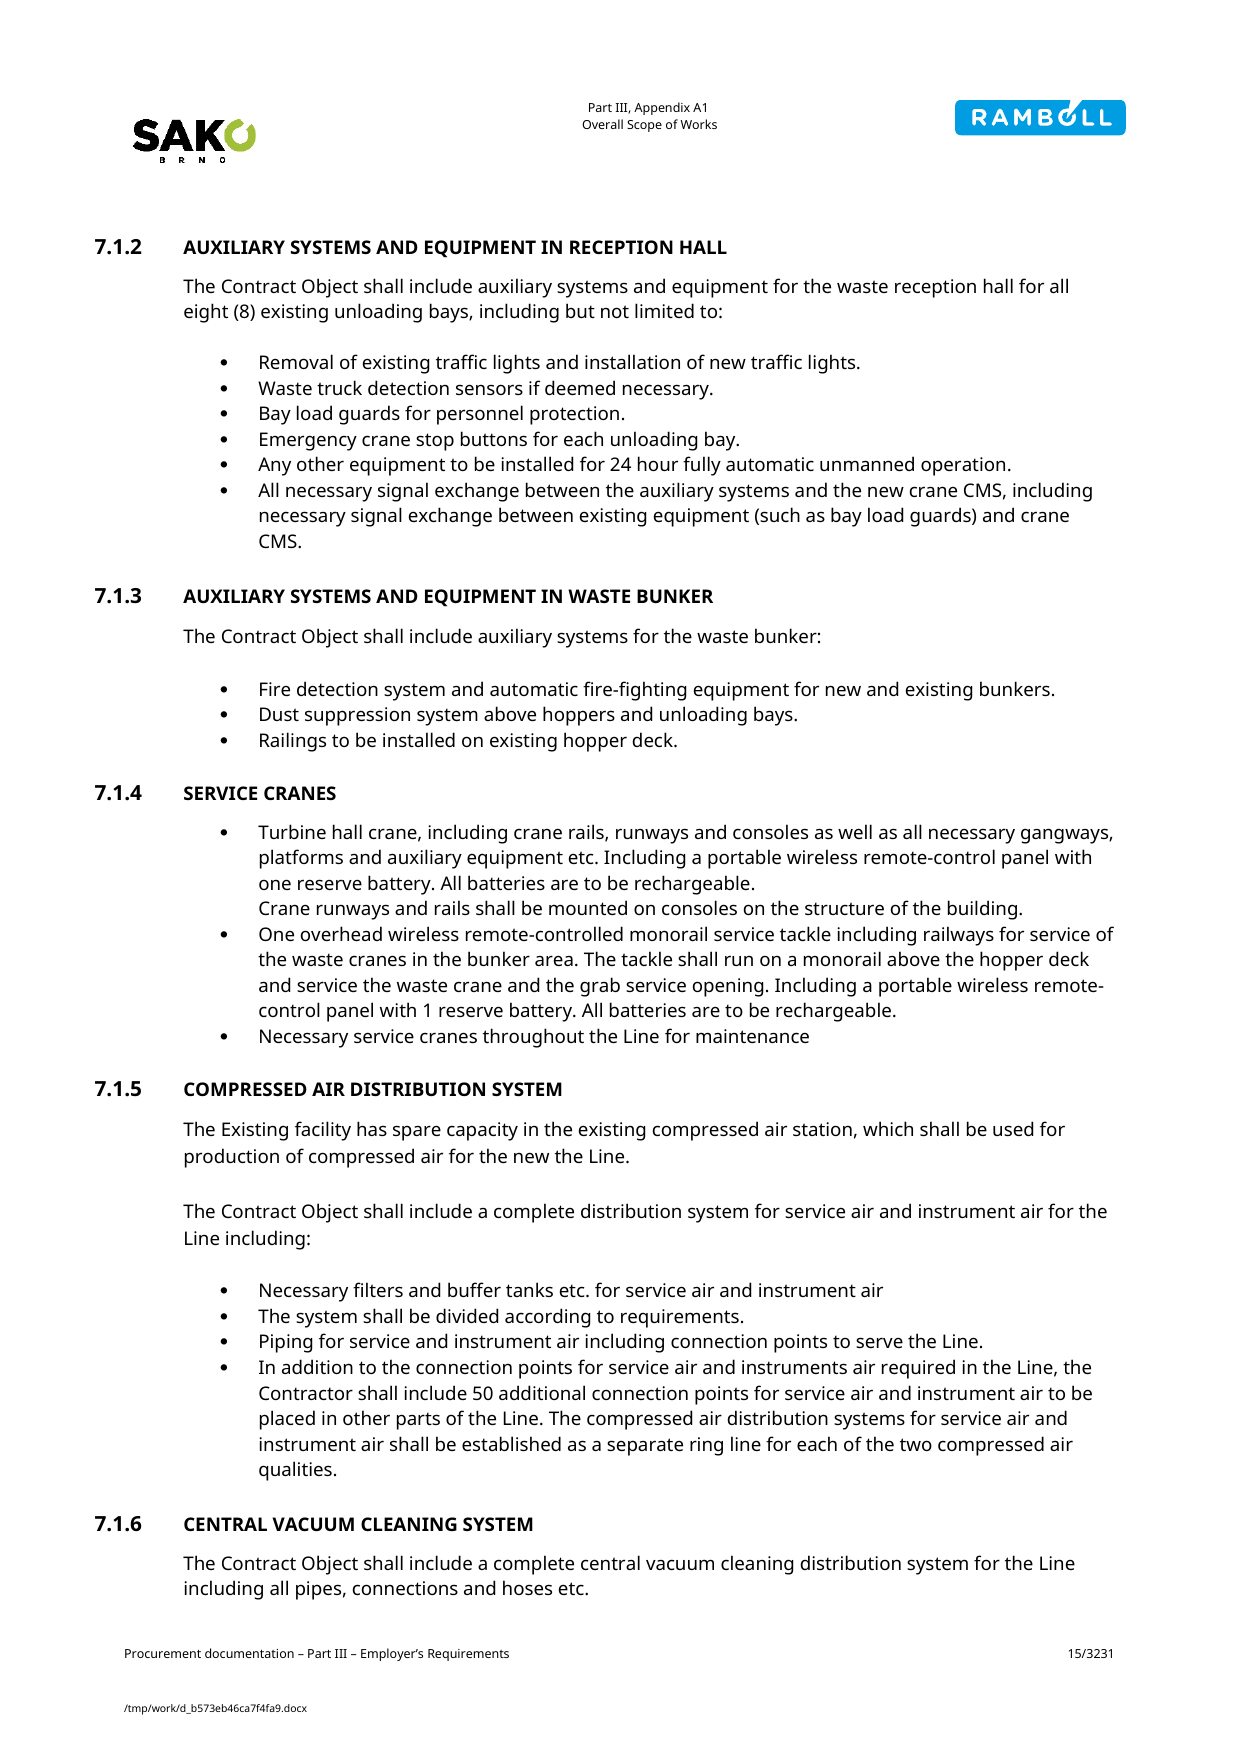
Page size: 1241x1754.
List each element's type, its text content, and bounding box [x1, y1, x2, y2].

subtitle Central Vacuum Cleaning System [94, 1509, 1116, 1537]
list In addition to the connection points for service air and instruments air required in the Line, the Contractor shall include 50 additional connection points for service air and instrument air to be placed in other parts of the Line. The compressed air distribution systems for service air and instrument air shall be established as a separate ring line for each of the two compressed air qualities. [221, 1354, 1116, 1482]
list The Contract Object shall include auxiliary systems and equipment for the waste reception hall for all eight (8) existing unloading bays, including but not limited to: [183, 273, 1116, 324]
list The system shall be divided according to requirements. [221, 1303, 1116, 1329]
text The Existing facility has spare capacity in the existing compressed air station, which shall be used for production of compressed air for the new the Line. [183, 1115, 1116, 1169]
list Railings to be installed on existing hopper deck. [221, 727, 1116, 753]
list Emergency crane stop buttons for each unloading bay. [221, 426, 1116, 452]
list Necessary service cranes throughout the Line for maintenance [221, 1023, 1116, 1049]
list All necessary signal exchange between the auxiliary systems and the new crane CMS, including necessary signal exchange between existing equipment (such as bay load guards) and crane CMS. [221, 477, 1116, 554]
subtitle Service Cranes [94, 778, 1116, 807]
list Removal of existing traffic lights and installation of new traffic lights. [221, 350, 1116, 375]
picture [132, 119, 256, 163]
list Turbine hall crane, including crane rails, runways and consoles as well as all necessary gangways, platforms and auxiliary equipment etc. Including a portable wireless remote-control panel with one reserve battery. All batteries are to be rechargeable. Crane runways and rails shall be mounted on consoles on the structure of the building. [221, 819, 1116, 921]
list Dust suppression system above hoppers and unloading bays. [221, 702, 1116, 727]
list Necessary filters and buffer tanks etc. for service air and instrument air [221, 1278, 1116, 1303]
list Fire detection system and automatic fire-fighting equipment for new and existing bunkers. [221, 676, 1116, 702]
text The Contract Object shall include a complete central vacuum cleaning distribution system for the Line including all pipes, connections and hoses etc. [183, 1550, 1116, 1601]
list One overhead wireless remote-controlled monorail service tackle including railways for service of the waste cranes in the bunker area. The tackle shall run on a monorail above the hopper deck and service the waste crane and the grab service opening. Including a portable wireless remote-control panel with 1 reserve battery. All batteries are to be rechargeable. [221, 921, 1116, 1023]
subtitle Compressed Air Distribution System [94, 1074, 1116, 1103]
list Waste truck detection sensors if deemed necessary. [221, 375, 1116, 401]
subtitle Auxiliary systems and equipment in Reception Hall [94, 232, 1116, 261]
list Bay load guards for personnel protection. [221, 401, 1116, 426]
subtitle Auxiliary systems and equipment in Waste bunker [94, 581, 1116, 609]
text The Contract Object shall include auxiliary systems for the waste bunker: [183, 622, 1116, 649]
text The Contract Object shall include a complete distribution system for service air and instrument air for the Line including: [183, 1196, 1116, 1251]
list Piping for service and instrument air including connection points to serve the Line. [221, 1329, 1116, 1354]
list Any other equipment to be installed for 24 hour fully automatic unmanned operation. [221, 452, 1116, 477]
